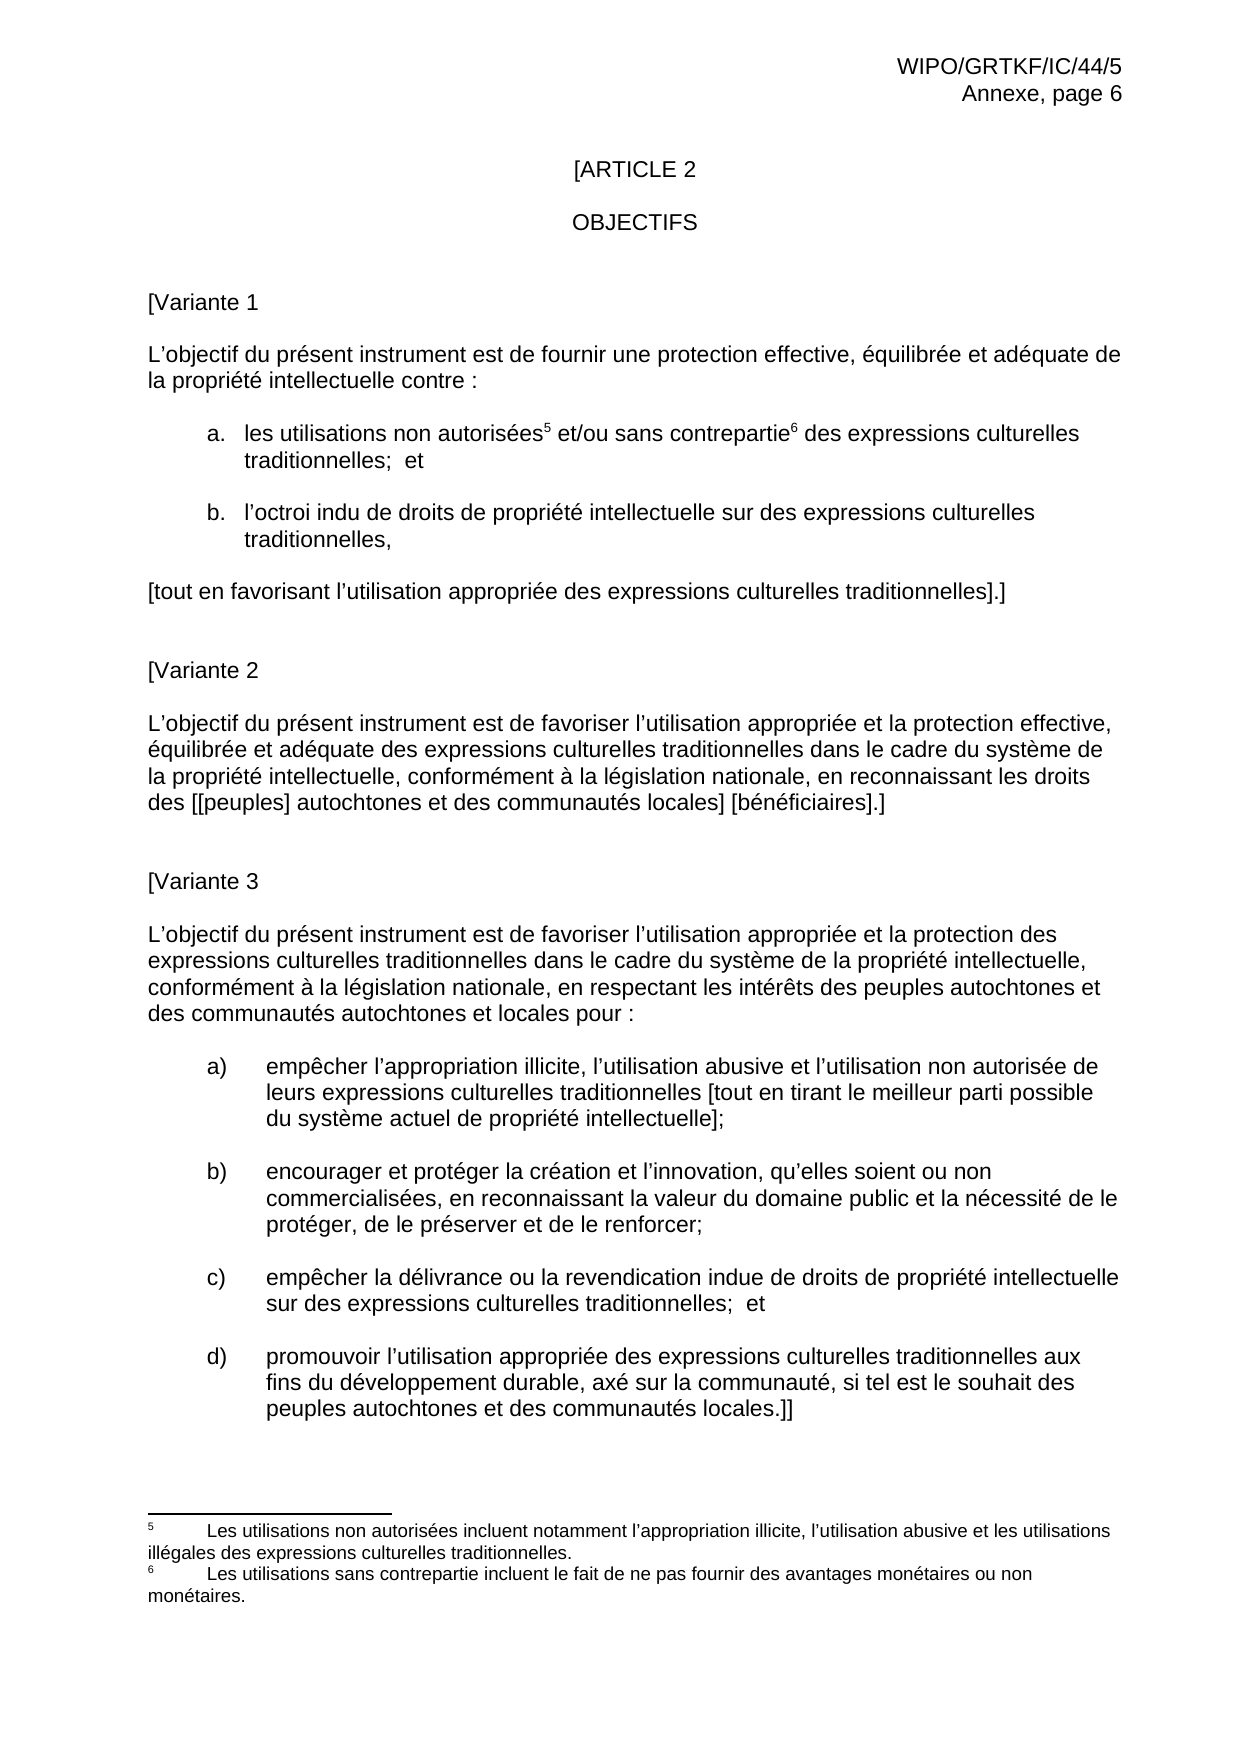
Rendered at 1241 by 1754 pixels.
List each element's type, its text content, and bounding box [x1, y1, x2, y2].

list encourager et protéger la création et l’innovation, qu’elles soient ou non commercialisées, en reconnaissant la valeur du domaine public et la nécessité de le protéger, de le préserver et de le renforcer; [207, 1158, 1122, 1237]
text L’objectif du présent instrument est de favoriser l’utilisation appropriée et la protection des expressions culturelles traditionnelles dans le cadre du système de la propriété intellectuelle, conformément à la législation nationale, en respectant les intérêts des peuples autochtones et des communautés autochtones et locales pour : [148, 921, 1122, 1026]
list l’octroi indu de droits de propriété intellectuelle sur des expressions culturelles traditionnelles, [207, 499, 1122, 552]
text L’objectif du présent instrument est de favoriser l’utilisation appropriée et la protection effective, équilibrée et adéquate des expressions culturelles traditionnelles dans le cadre du système de la propriété intellectuelle, conformément à la législation nationale, en reconnaissant les droits des [[peuples] autochtones et des communautés locales] [bénéficiaires].] [148, 710, 1122, 816]
text [Variante 3 [148, 868, 1122, 894]
list les utilisations non autorisées et/ou sans contrepartie des expressions culturelles traditionnelles; et [207, 420, 1122, 473]
text [ARTICLE 2 [148, 156, 1122, 182]
text [Variante 1 [148, 288, 1122, 315]
text [Variante 2 [148, 657, 1122, 684]
list empêcher la délivrance ou la revendication indue de droits de propriété intellectuelle sur des expressions culturelles traditionnelles; et [207, 1263, 1122, 1316]
list promouvoir l’utilisation appropriée des expressions culturelles traditionnelles aux fins du développement durable, axé sur la communauté, si tel est le souhait des peuples autochtones et des communautés locales.]] [207, 1343, 1122, 1422]
list empêcher l’appropriation illicite, l’utilisation abusive et l’utilisation non autorisée de leurs expressions culturelles traditionnelles [tout en tirant le meilleur parti possible du système actuel de propriété intellectuelle]; [207, 1053, 1122, 1132]
text [tout en favorisant l’utilisation appropriée des expressions culturelles traditionnelles].] [148, 578, 1122, 605]
text L’objectif du présent instrument est de fournir une protection effective, équilibrée et adéquate de la propriété intellectuelle contre : [148, 341, 1122, 394]
text OBJECTIFS [148, 209, 1122, 236]
